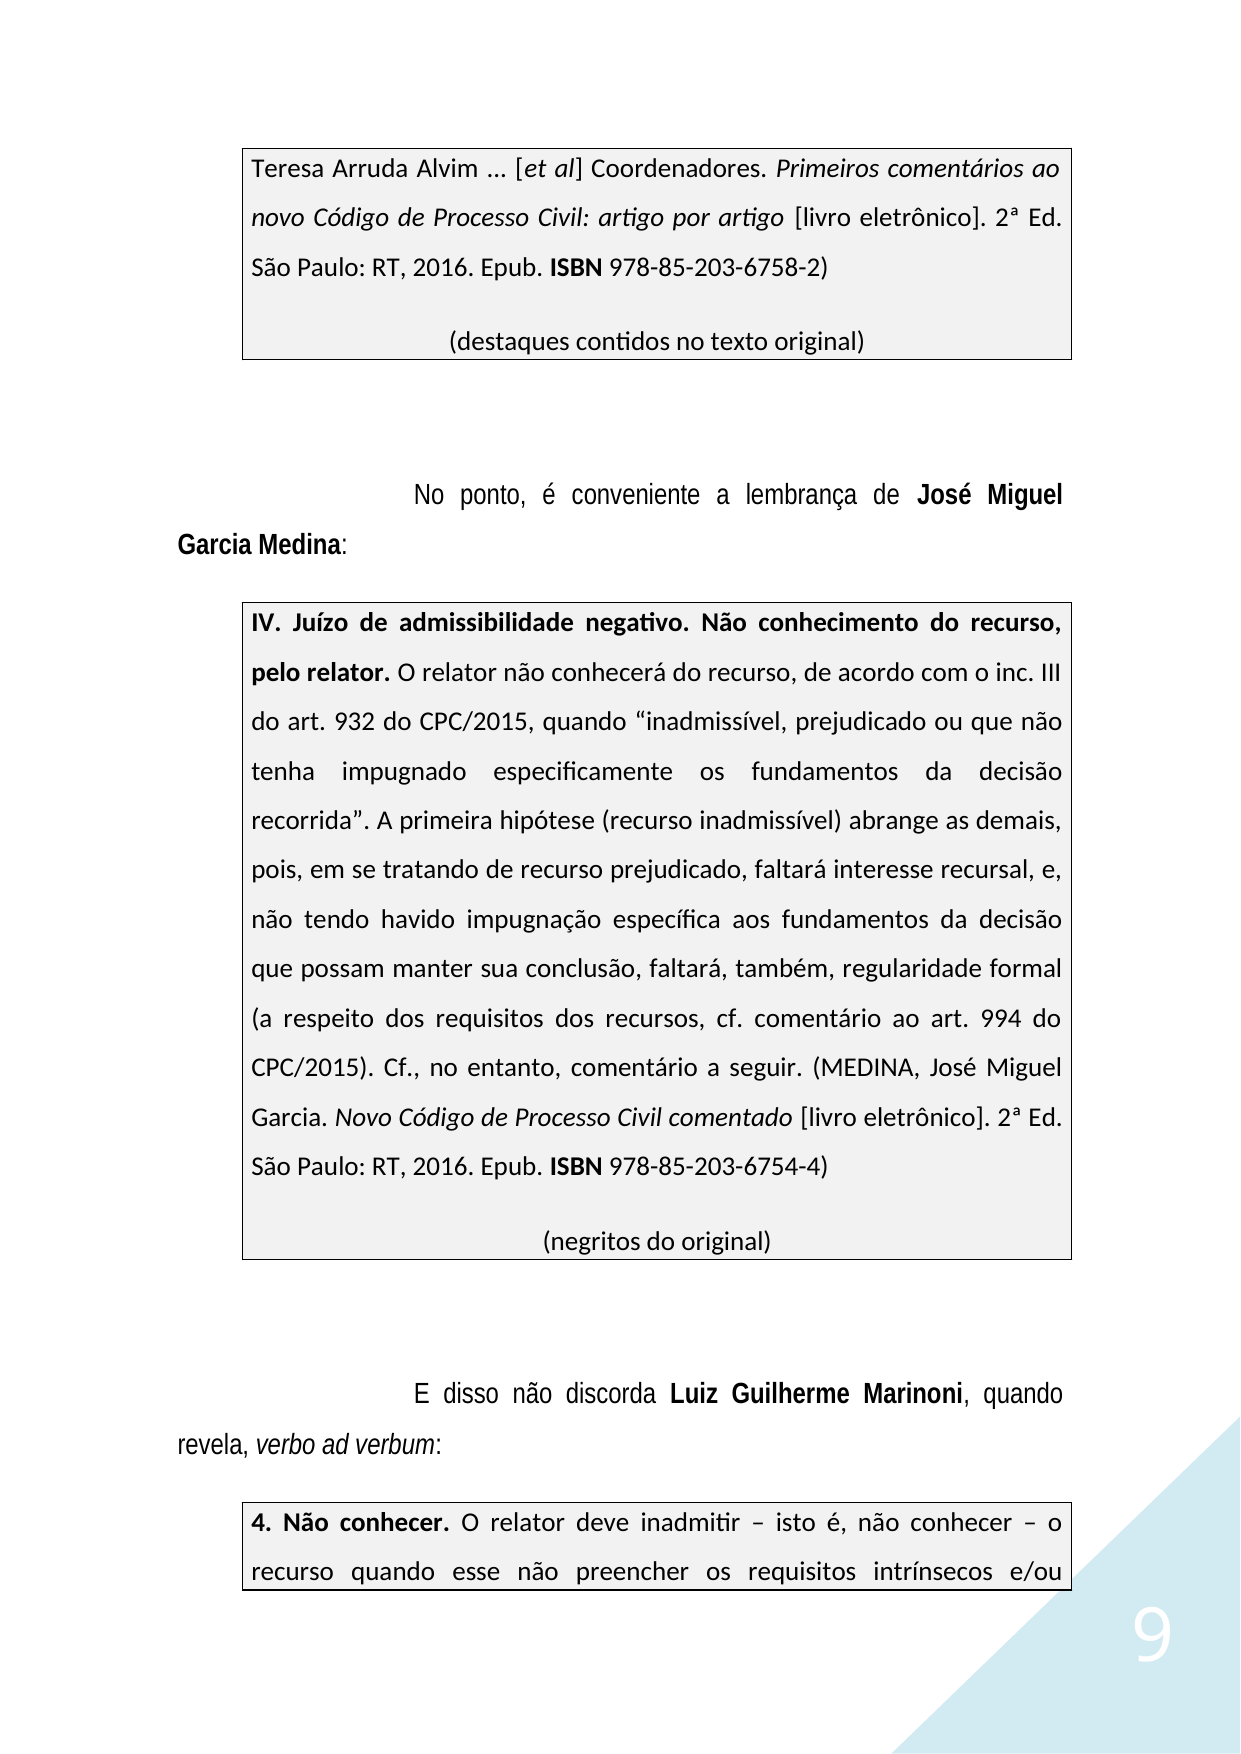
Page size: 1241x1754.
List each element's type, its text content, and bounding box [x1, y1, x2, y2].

text (destaques contidos no texto original) [243, 321, 1071, 359]
text IV. Juízo de admissibilidade negativo. Não conhecimento do recurso, pelo relator. O relator não conhecerá do recurso, de acordo com o inc. III do art. 932 do CPC/2015, quando “inadmissível, prejudicado ou que não tenha impugnado especificamente os fundamentos da decisão recorrida”. A primeira hipótese (recurso inadmissível) abrange as demais, pois, em se tratando de recurso prejudicado, faltará interesse recursal, e, não tendo havido impugnação específica aos fundamentos da decisão que possam manter sua conclusão, faltará, também, regularidade formal (a respeito dos requisitos dos recursos, cf. comentário ao art. 994 do CPC/2015). Cf., no entanto, comentário a seguir. (MEDINA, José Miguel Garcia. Novo Código de Processo Civil comentado [livro eletrônico]. 2ª Ed. São Paulo: RT, 2016. Epub. ISBN 978-85-203-6754-4) [243, 603, 1071, 1182]
text (negritos do original) [243, 1221, 1071, 1259]
text E disso não discorda Luiz Guilherme Marinoni, quando revela, verbo ad verbum: [177, 1377, 1063, 1460]
text No ponto, é conveniente a lembrança de José Miguel Garcia Medina: [177, 477, 1063, 560]
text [243, 1503, 1071, 1589]
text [243, 149, 1071, 283]
